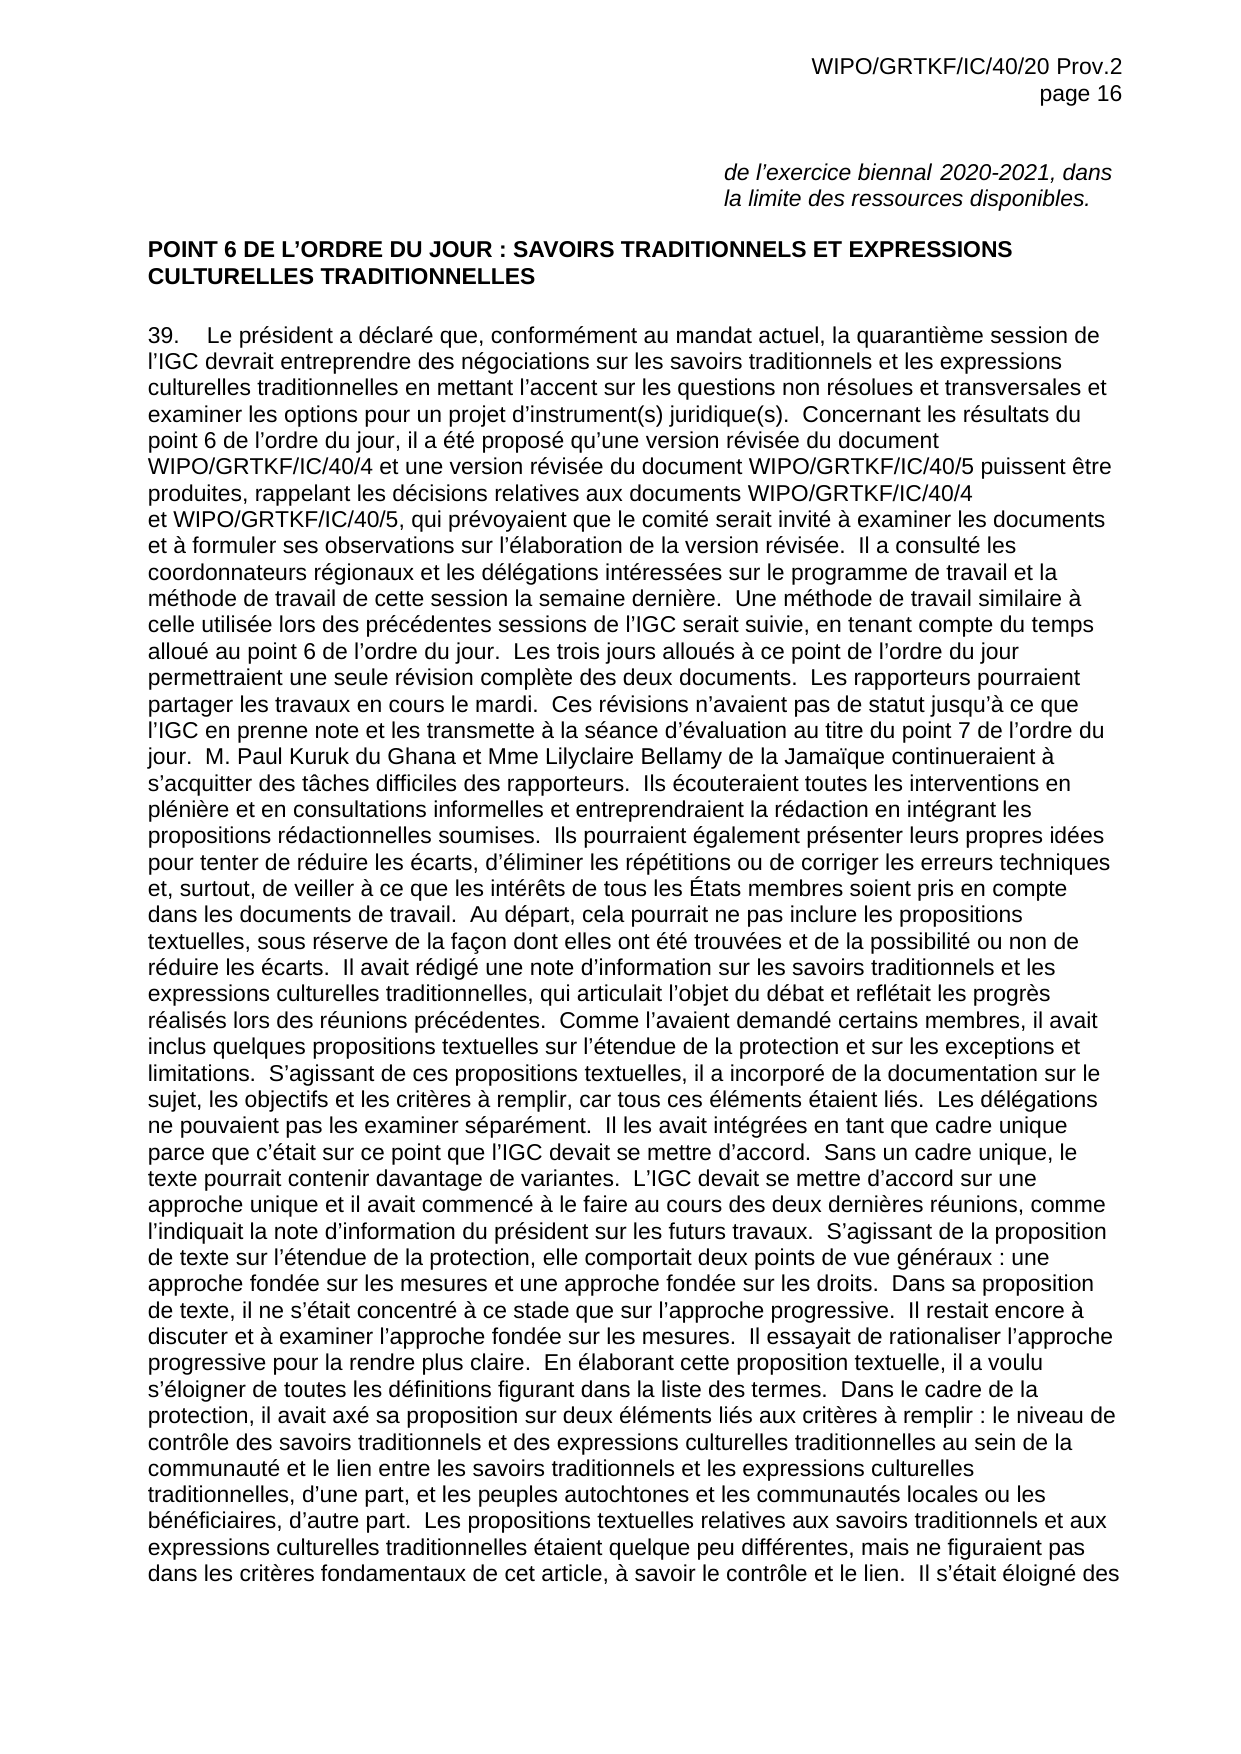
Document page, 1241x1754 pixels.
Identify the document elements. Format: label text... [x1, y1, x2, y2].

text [148, 322, 1122, 1587]
subtitle Point 6 de l’ordre du jour : savoirs traditionnels et expressions culturelles traditionnelles [148, 236, 1122, 289]
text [724, 158, 1122, 211]
